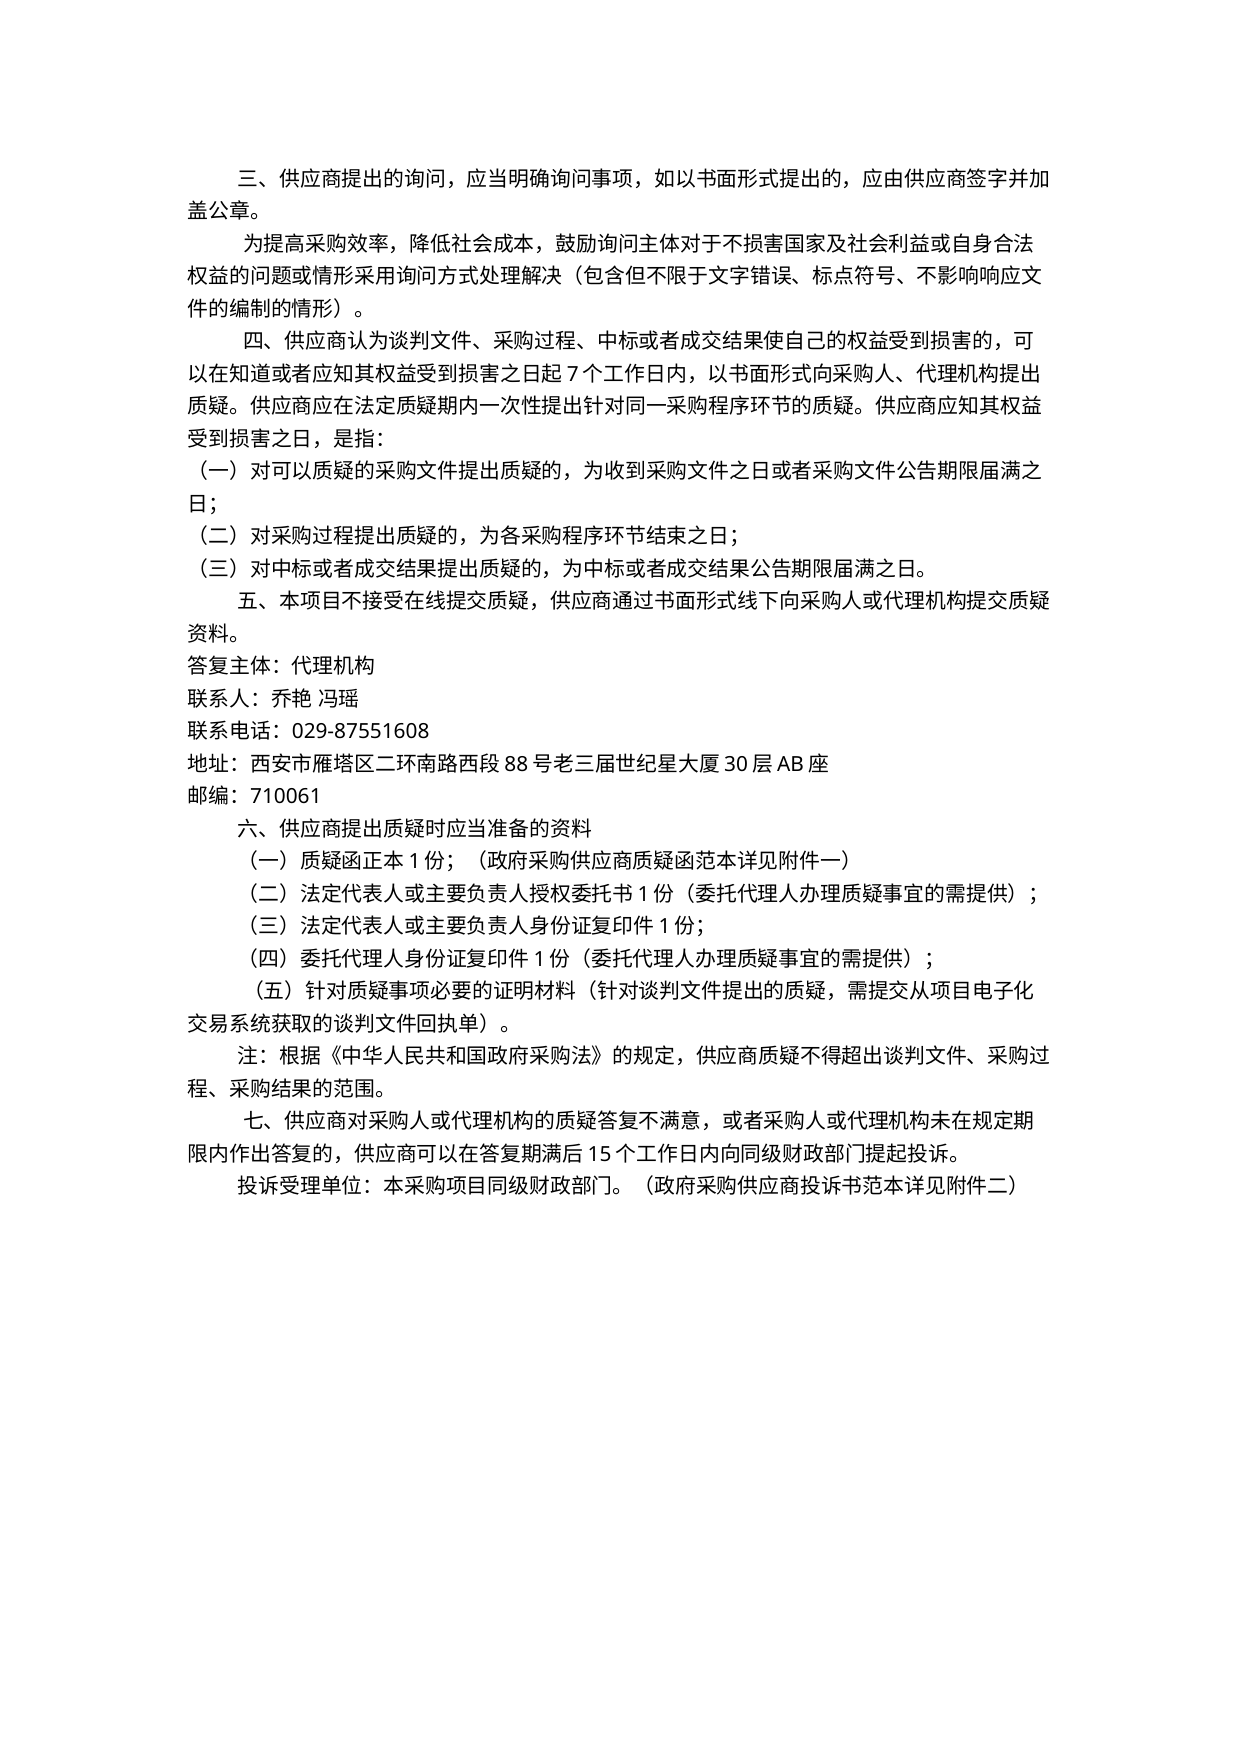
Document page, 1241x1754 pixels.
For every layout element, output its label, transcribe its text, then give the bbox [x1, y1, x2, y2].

text （五）针对质疑事项必要的证明材料（针对谈判文件提出的质疑，需提交从项目电子化交易系统获取的谈判文件回执单）。 [187, 974, 1053, 1039]
text 四、供应商认为谈判文件、采购过程、中标或者成交结果使自己的权益受到损害的，可以在知道或者应知其权益受到损害之日起7个工作日内，以书面形式向采购人、代理机构提出质疑。供应商应在法定质疑期内一次性提出针对同一采购程序环节的质疑。供应商应知其权益受到损害之日，是指： [187, 324, 1053, 454]
text 联系电话：029-87551608 [187, 714, 1053, 747]
text （三）法定代表人或主要负责人身份证复印件1份； [187, 909, 1053, 942]
text 投诉受理单位：本采购项目同级财政部门。（政府采购供应商投诉书范本详见附件二） [187, 1169, 1053, 1202]
text 邮编：710061 [187, 779, 1053, 812]
text （一）质疑函正本1份；（政府采购供应商质疑函范本详见附件一） [187, 844, 1053, 877]
text 七、供应商对采购人或代理机构的质疑答复不满意，或者采购人或代理机构未在规定期限内作出答复的，供应商可以在答复期满后15个工作日内向同级财政部门提起投诉。 [187, 1104, 1053, 1169]
text 联系人：乔艳 冯瑶 [187, 682, 1053, 714]
text 六、供应商提出质疑时应当准备的资料 [187, 812, 1053, 844]
text （一）对可以质疑的采购文件提出质疑的，为收到采购文件之日或者采购文件公告期限届满之日； [187, 454, 1053, 519]
text 注：根据《中华人民共和国政府采购法》的规定，供应商质疑不得超出谈判文件、采购过程、采购结果的范围。 [187, 1039, 1053, 1104]
text （二）法定代表人或主要负责人授权委托书1份（委托代理人办理质疑事宜的需提供）； [187, 877, 1053, 909]
text 三、供应商提出的询问，应当明确询问事项，如以书面形式提出的，应由供应商签字并加盖公章。 [187, 162, 1053, 227]
text （三）对中标或者成交结果提出质疑的，为中标或者成交结果公告期限届满之日。 [187, 552, 1053, 584]
text （二）对采购过程提出质疑的，为各采购程序环节结束之日； [187, 519, 1053, 552]
text 答复主体：代理机构 [187, 649, 1053, 682]
text 五、本项目不接受在线提交质疑，供应商通过书面形式线下向采购人或代理机构提交质疑资料。 [187, 584, 1053, 649]
text 为提高采购效率，降低社会成本，鼓励询问主体对于不损害国家及社会利益或自身合法权益的问题或情形采用询问方式处理解决（包含但不限于文字错误、标点符号、不影响响应文件的编制的情形）。 [187, 227, 1053, 324]
text （四）委托代理人身份证复印件1份（委托代理人办理质疑事宜的需提供）； [187, 942, 1053, 974]
text 地址：西安市雁塔区二环南路西段88号老三届世纪星大厦30层AB座 [187, 747, 1053, 779]
